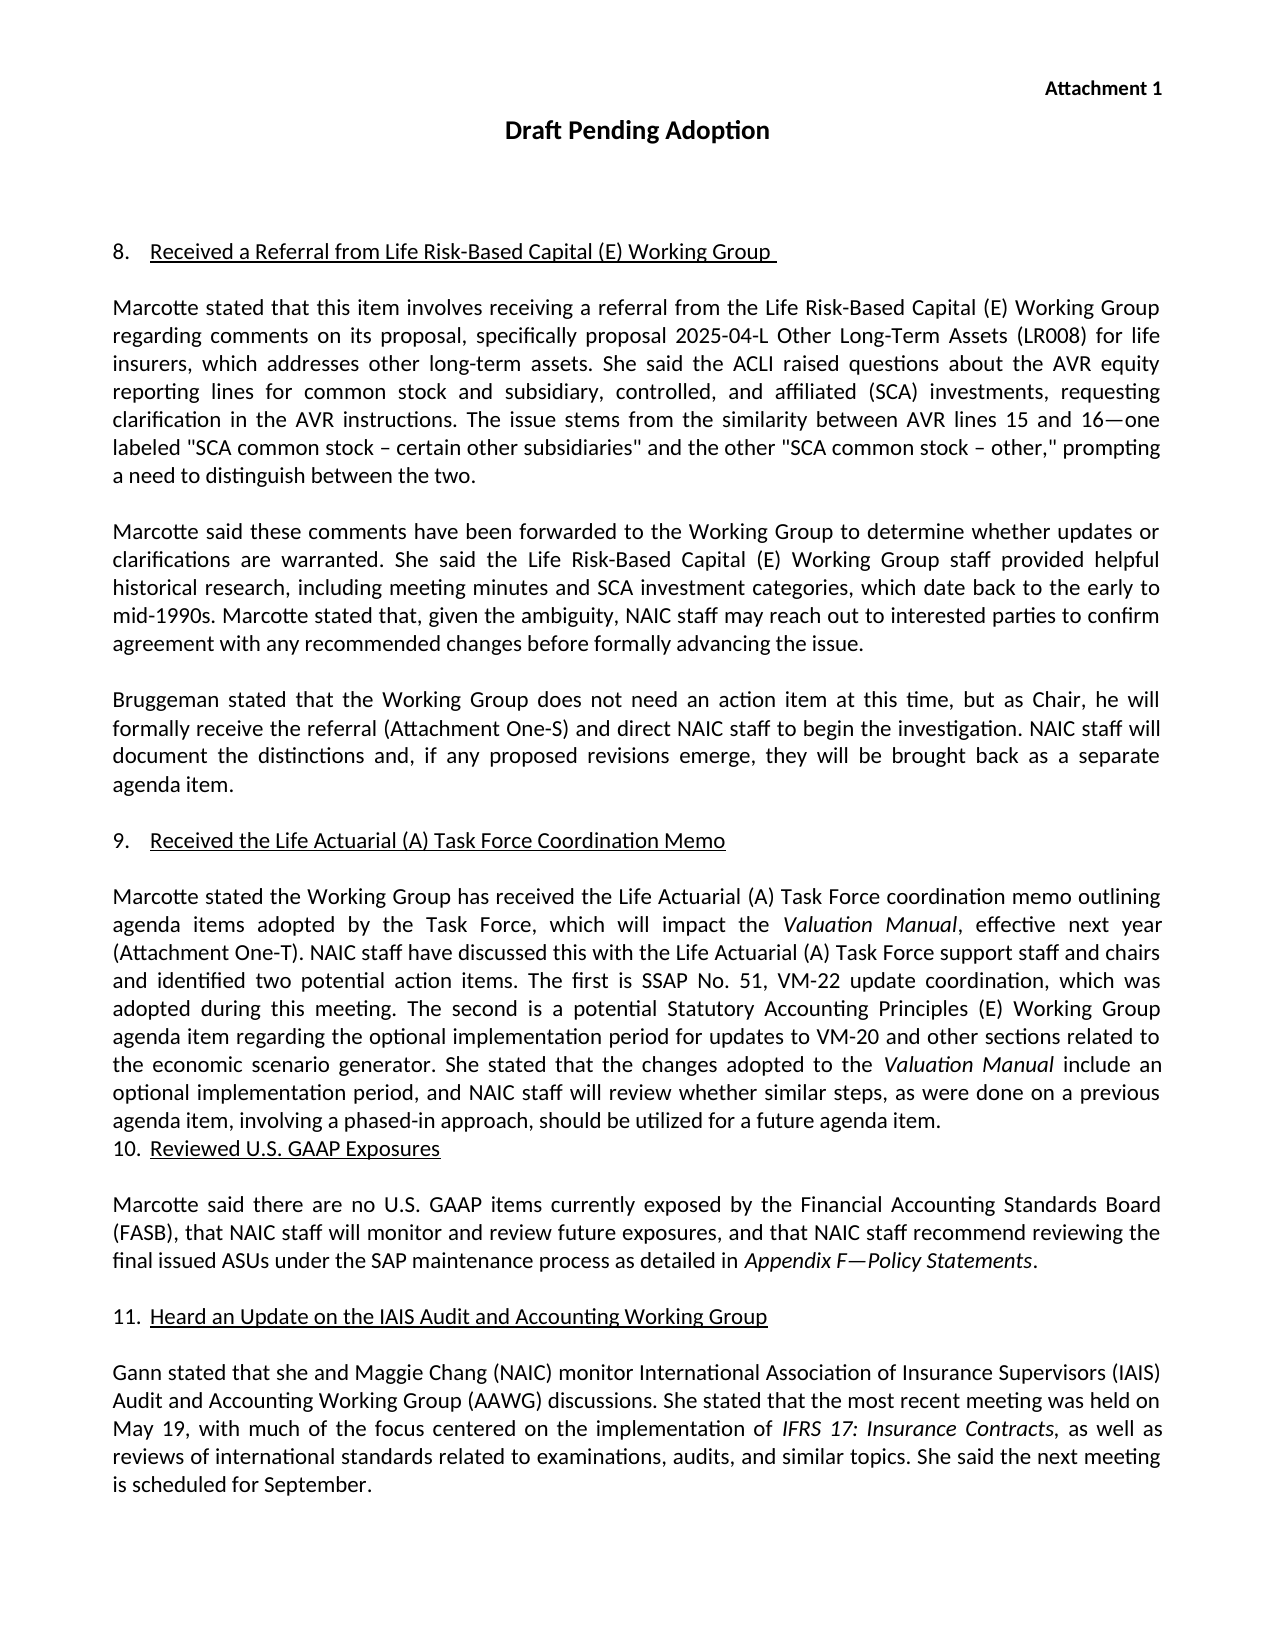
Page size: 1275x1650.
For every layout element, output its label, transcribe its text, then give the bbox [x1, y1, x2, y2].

list Heard an Update on the IAIS Audit and Accounting Working Group [112, 1302, 1162, 1330]
text Marcotte said there are no U.S. GAAP items currently exposed by the Financial Accounting Standards Board (FASB), that NAIC staff will monitor and review future exposures, and that NAIC staff recommend reviewing the final issued ASUs under the SAP maintenance process as detailed in Appendix F—Policy Statements. [112, 1190, 1162, 1274]
list Received a Referral from Life Risk-Based Capital (E) Working Group [112, 237, 1162, 265]
list Received the Life Actuarial (A) Task Force Coordination Memo [112, 826, 1162, 854]
text Marcotte stated the Working Group has received the Life Actuarial (A) Task Force coordination memo outlining agenda items adopted by the Task Force, which will impact the Valuation Manual, effective next year (Attachment One-T). NAIC staff have discussed this with the Life Actuarial (A) Task Force support staff and chairs and identified two potential action items. The first is SSAP No. 51, VM-22 update coordination, which was adopted during this meeting. The second is a potential Statutory Accounting Principles (E) Working Group agenda item regarding the optional implementation period for updates to VM-20 and other sections related to the economic scenario generator. She stated that the changes adopted to the Valuation Manual include an optional implementation period, and NAIC staff will review whether similar steps, as were done on a previous agenda item, involving a phased-in approach, should be utilized for a future agenda item. [112, 882, 1162, 1134]
list Reviewed U.S. GAAP Exposures [112, 1134, 1162, 1162]
text Gann stated that she and Maggie Chang (NAIC) monitor International Association of Insurance Supervisors (IAIS) Audit and Accounting Working Group (AAWG) discussions. She stated that the most recent meeting was held on May 19, with much of the focus centered on the implementation of IFRS 17: Insurance Contracts, as well as reviews of international standards related to examinations, audits, and similar topics. She said the next meeting is scheduled for September. [112, 1358, 1162, 1498]
list Marcotte stated that this item involves receiving a referral from the Life Risk-Based Capital (E) Working Group regarding comments on its proposal, specifically proposal 2025-04-L Other Long-Term Assets (LR008) for life insurers, which addresses other long-term assets. She said the ACLI raised questions about the AVR equity reporting lines for common stock and subsidiary, controlled, and affiliated (SCA) investments, requesting clarification in the AVR instructions. The issue stems from the similarity between AVR lines 15 and 16—one labeled "SCA common stock – certain other subsidiaries" and the other "SCA common stock – other," prompting a need to distinguish between the two. [112, 293, 1162, 489]
list Marcotte said these comments have been forwarded to the Working Group to determine whether updates or clarifications are warranted. She said the Life Risk-Based Capital (E) Working Group staff provided helpful historical research, including meeting minutes and SCA investment categories, which date back to the early to mid-1990s. Marcotte stated that, given the ambiguity, NAIC staff may reach out to interested parties to confirm agreement with any recommended changes before formally advancing the issue. [112, 517, 1162, 658]
list Bruggeman stated that the Working Group does not need an action item at this time, but as Chair, he will formally receive the referral (Attachment One-S) and direct NAIC staff to begin the investigation. NAIC staff will document the distinctions and, if any proposed revisions emerge, they will be brought back as a separate agenda item. [112, 686, 1162, 798]
